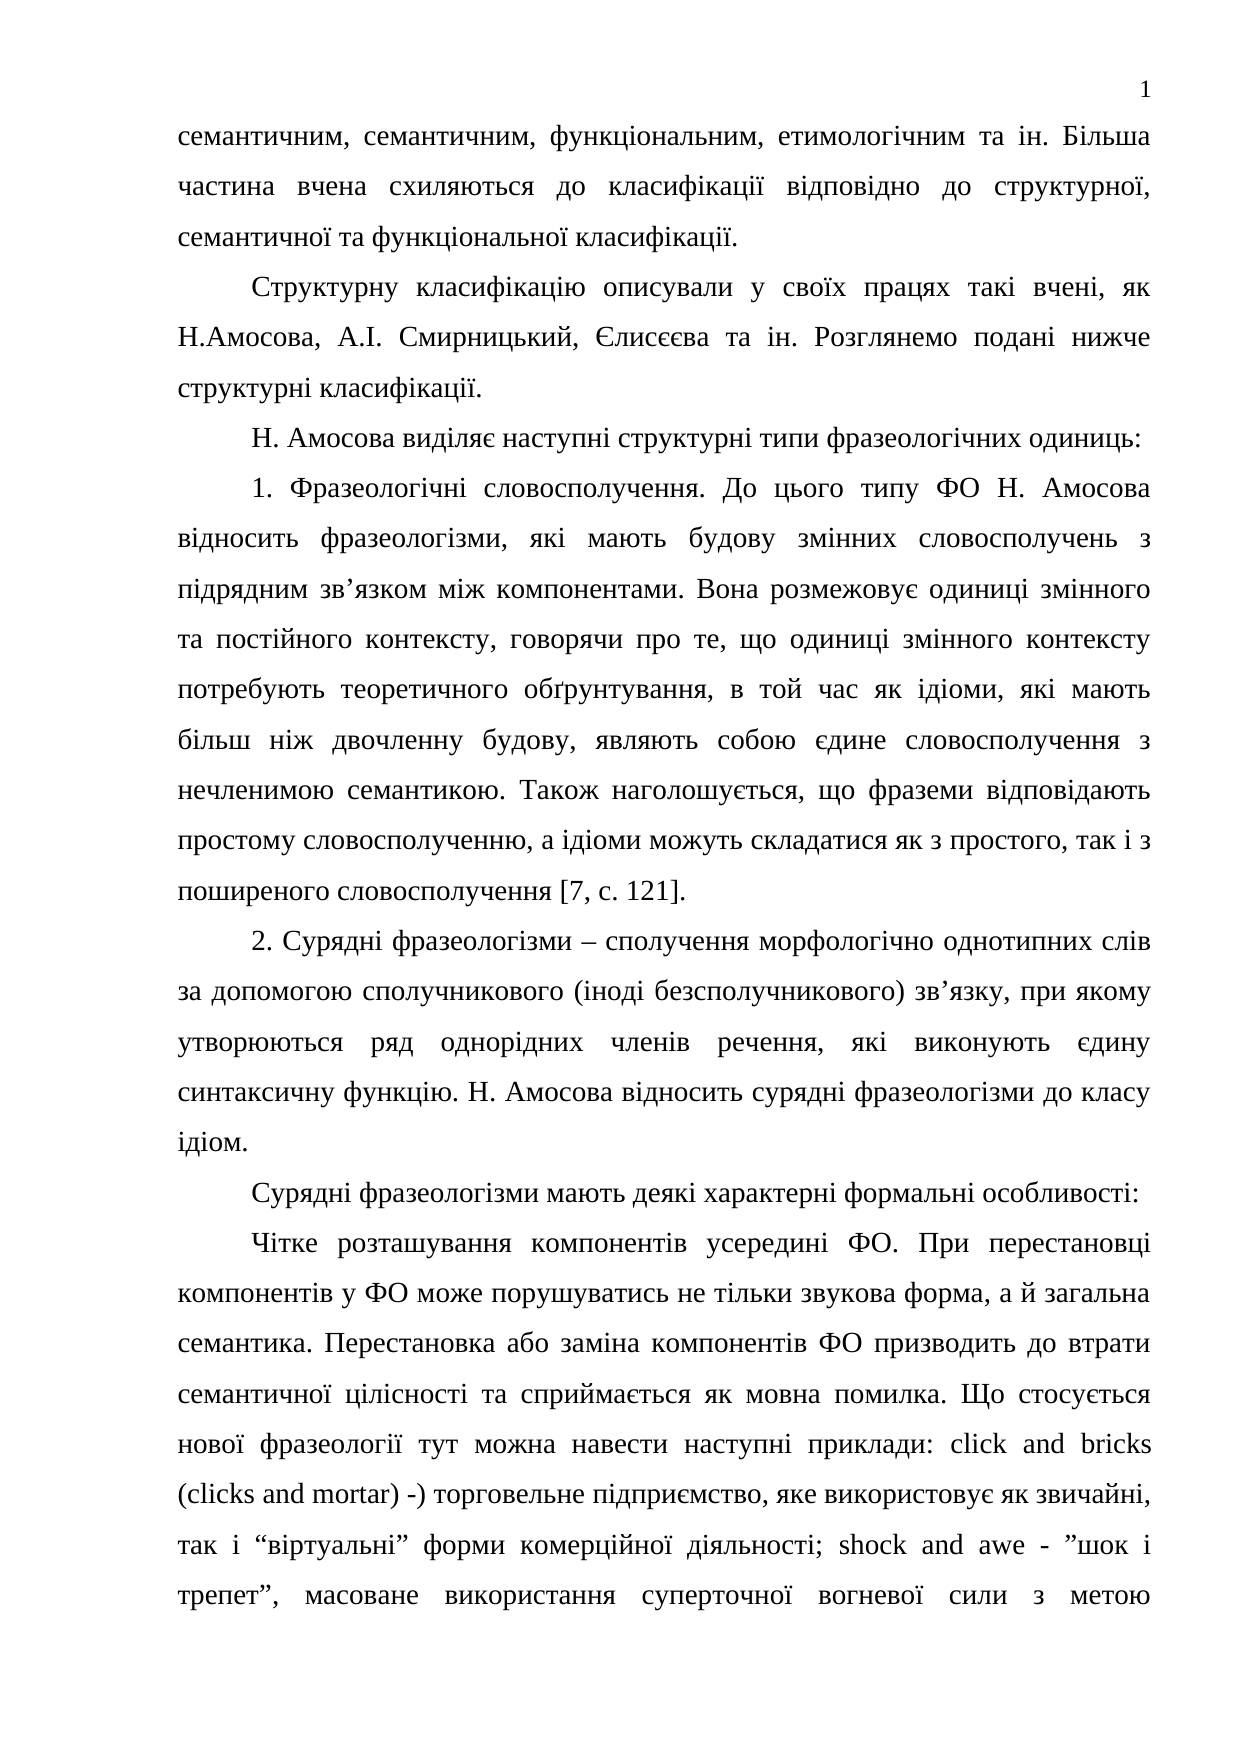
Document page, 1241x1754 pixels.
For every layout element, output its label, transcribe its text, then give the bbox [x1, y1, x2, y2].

text Сурядні фразеологізми мають деякі характерні формальні особливості: [177, 1175, 1152, 1208]
text 1. Фразеологічні словосполучення. До цього типу ФО Н. Амосова відносить фразеологізми, які мають будову змінних словосполучень з підрядним зв’язком між компонентами. Вона розмежовує одиниці змінного та постійного контексту, говорячи про те, що одиниці змінного контексту потребують теоретичного обґрунтування, в той час як ідіоми, які мають більш ніж двочленну будову, являють собою єдине словосполучення з нечленимою семантикою. Також наголошується, що фраземи відповідають простому словосполученню, а ідіоми можуть складатися як з простого, так і з поширеного словосполучення [7, с. 121]. [177, 470, 1152, 906]
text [177, 118, 1152, 252]
text Н. Амосова виділяє наступні структурні типи фразеологічних одиниць: [177, 420, 1152, 453]
text 2. Сурядні фразеологізми – сполучення морфологічно однотипних слів за допомогою сполучникового (іноді безсполучникового) зв’язку, при якому утворюються ряд однорідних членів речення, які виконують єдину синтаксичну функцію. Н. Амосова відносить сурядні фразеологізми до класу ідіом. [177, 923, 1152, 1158]
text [177, 1225, 1152, 1611]
text Структурну класифікацію описували у своїх працях такі вчені, як Н.Амосова, А.І. Смирницький, Єлисєєва та ін. Розглянемо подані нижче структурні класифікації. [177, 269, 1152, 403]
